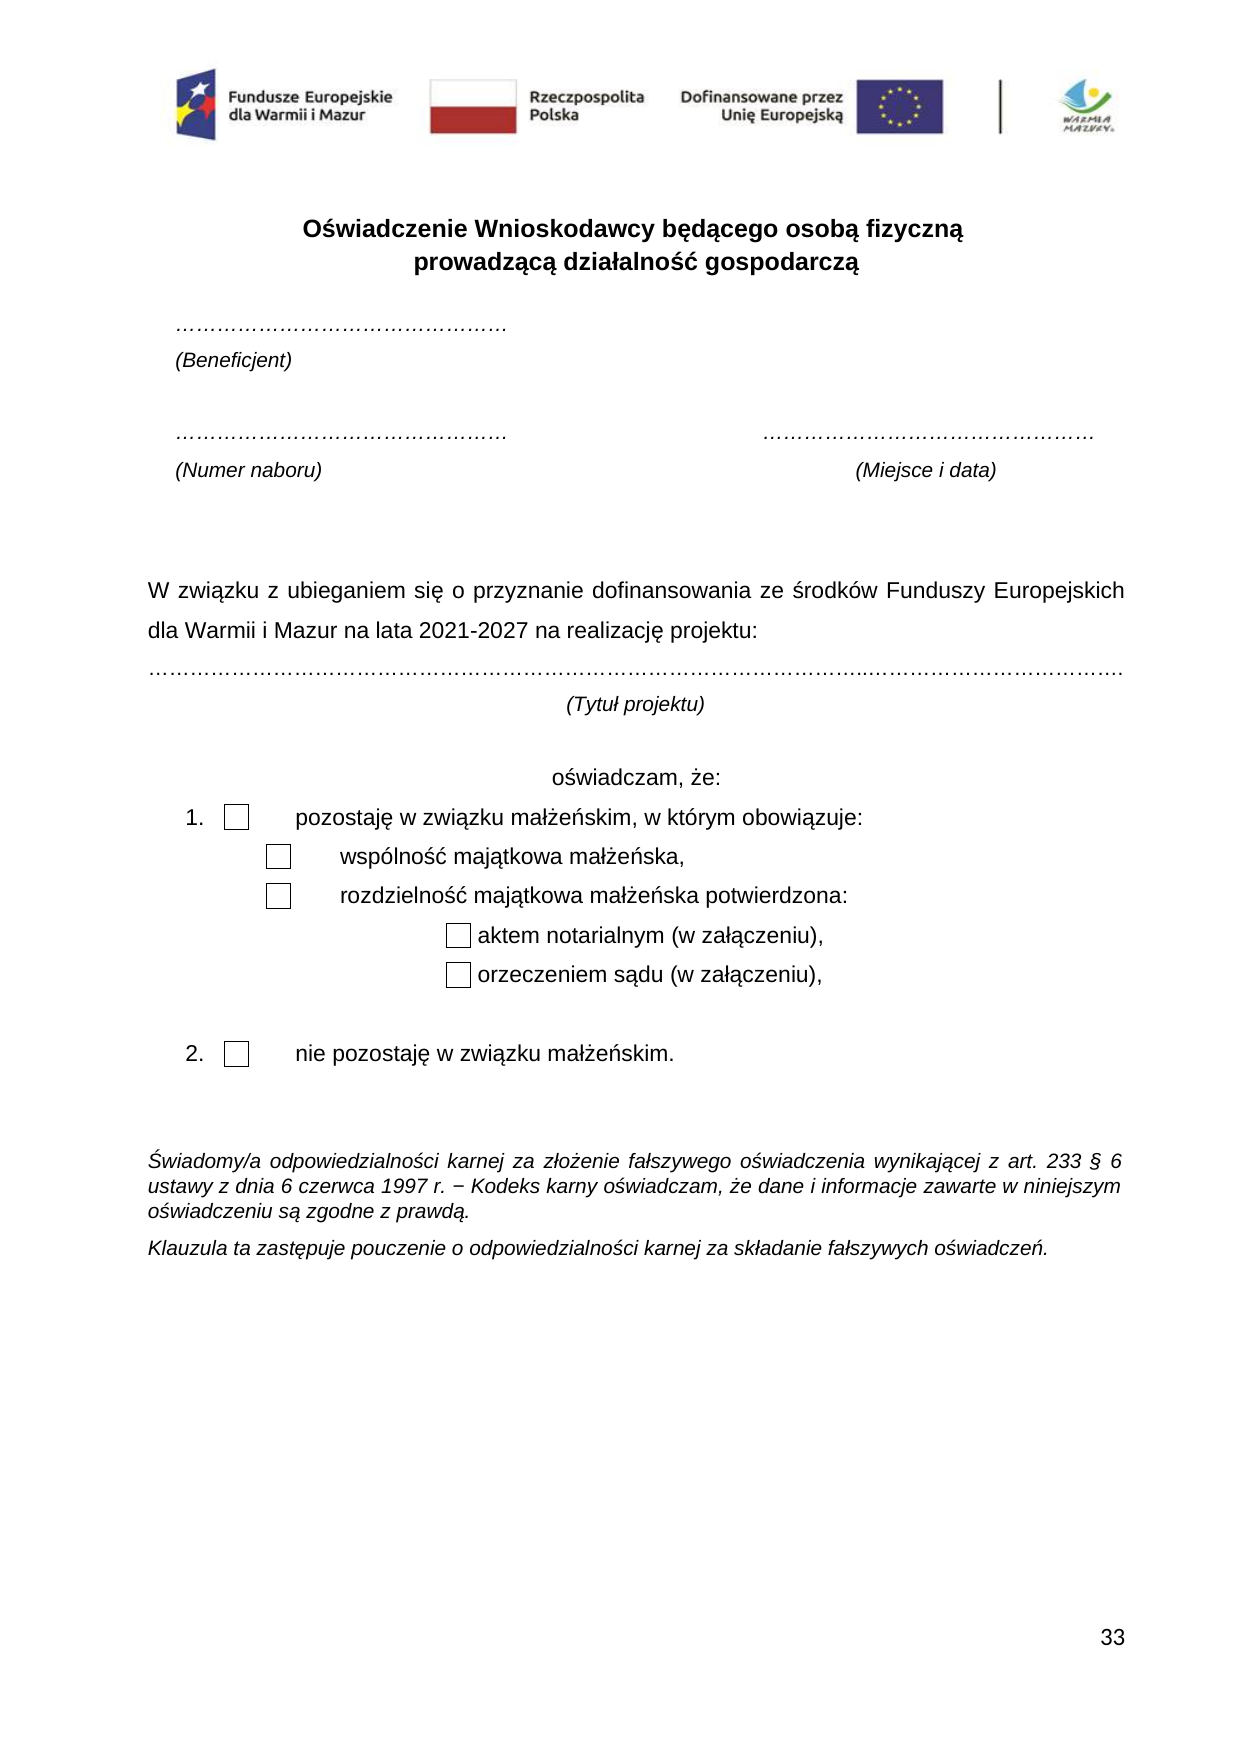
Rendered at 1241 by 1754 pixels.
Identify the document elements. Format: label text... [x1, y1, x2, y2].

text Oświadczenie Wnioskodawcy będącego osobą fizyczną prowadzącą działalność gospodarczą [148, 214, 1125, 276]
list nie pozostaję w związku małżeńskim. [185, 1040, 1125, 1067]
text W związku z ubieganiem się o przyznanie dofinansowania ze środków Funduszy Europejskich dla Warmii i Mazur na lata 2021-2027 na realizację projektu: [148, 577, 1125, 643]
text …………………………………………………………………………………………..………………………………. [148, 656, 1125, 680]
text (Tytuł projektu) [148, 692, 1125, 716]
text Klauzula ta zastępuje pouczenie o odpowiedzialności karnej za składanie fałszywych oświadczeń. [148, 1235, 1125, 1260]
text wspólność majątkowa małżeńska, [265, 843, 1125, 869]
list orzeczeniem sądu (w załączeniu), [444, 961, 1125, 988]
table_cell (Miejsce i data) [636, 458, 1109, 496]
list aktem notarialnym (w załączeniu), [444, 922, 1125, 948]
text rozdzielność majątkowa małżeńska potwierdzona: [265, 882, 1125, 909]
list pozostaję w związku małżeńskim, w którym obowiązuje: [185, 803, 1125, 830]
table_header ………………………………………… [636, 312, 1109, 458]
text Świadomy/a odpowiedzialności karnej za złożenie fałszywego oświadczenia wynikającej z art. 233 § 6 ustawy z dnia 6 czerwca 1997 r. − Kodeks karny oświadczam, że dane i informacje zawarte w niniejszym oświadczeniu są zgodne z prawdą. [148, 1147, 1125, 1222]
table_cell (Numer naboru) [164, 458, 636, 496]
table_header ………………………………………… (Beneficjent) ………………………………………… [164, 312, 636, 458]
picture [158, 51, 1131, 155]
text oświadczam, że: [148, 764, 1125, 790]
